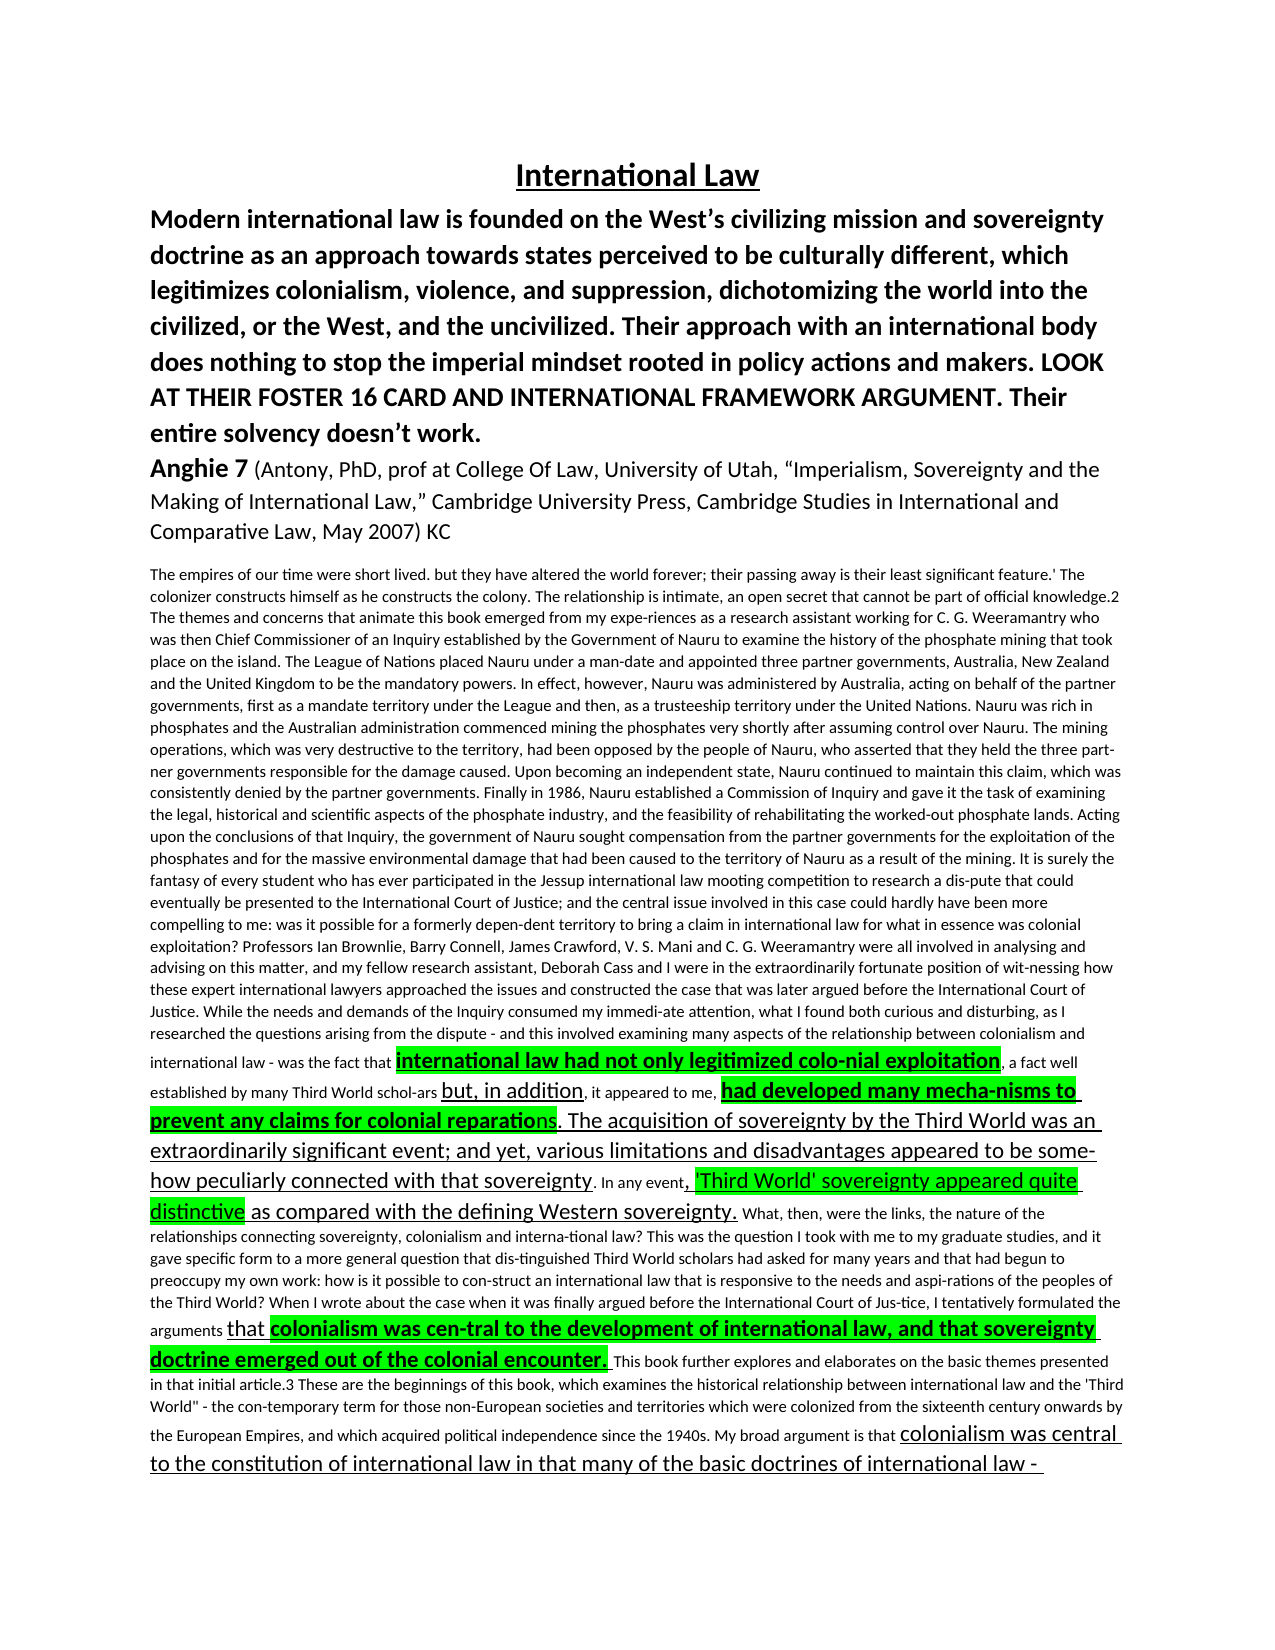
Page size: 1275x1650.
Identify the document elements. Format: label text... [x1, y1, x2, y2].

subtitle International Law [150, 154, 1125, 195]
text Anghie 7 (Antony, PhD, prof at College Of Law, University of Utah, “Imperialism, Sovereignty and the Making of International Law,” Cambridge University Press, Cambridge Studies in International and Comparative Law, May 2007) KC [150, 452, 1125, 545]
subtitle Modern international law is founded on the West’s civilizing mission and sovereignty doctrine as an approach towards states perceived to be culturally different, which legitimizes colonialism, violence, and suppression, dichotomizing the world into the civilized, or the West, and the uncivilized. Their approach with an international body does nothing to stop the imperial mindset rooted in policy actions and makers. LOOK AT THEIR FOSTER 16 CARD AND INTERNATIONAL FRAMEWORK ARGUMENT. Their entire solvency doesn’t work. [150, 202, 1125, 449]
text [150, 564, 1125, 1477]
